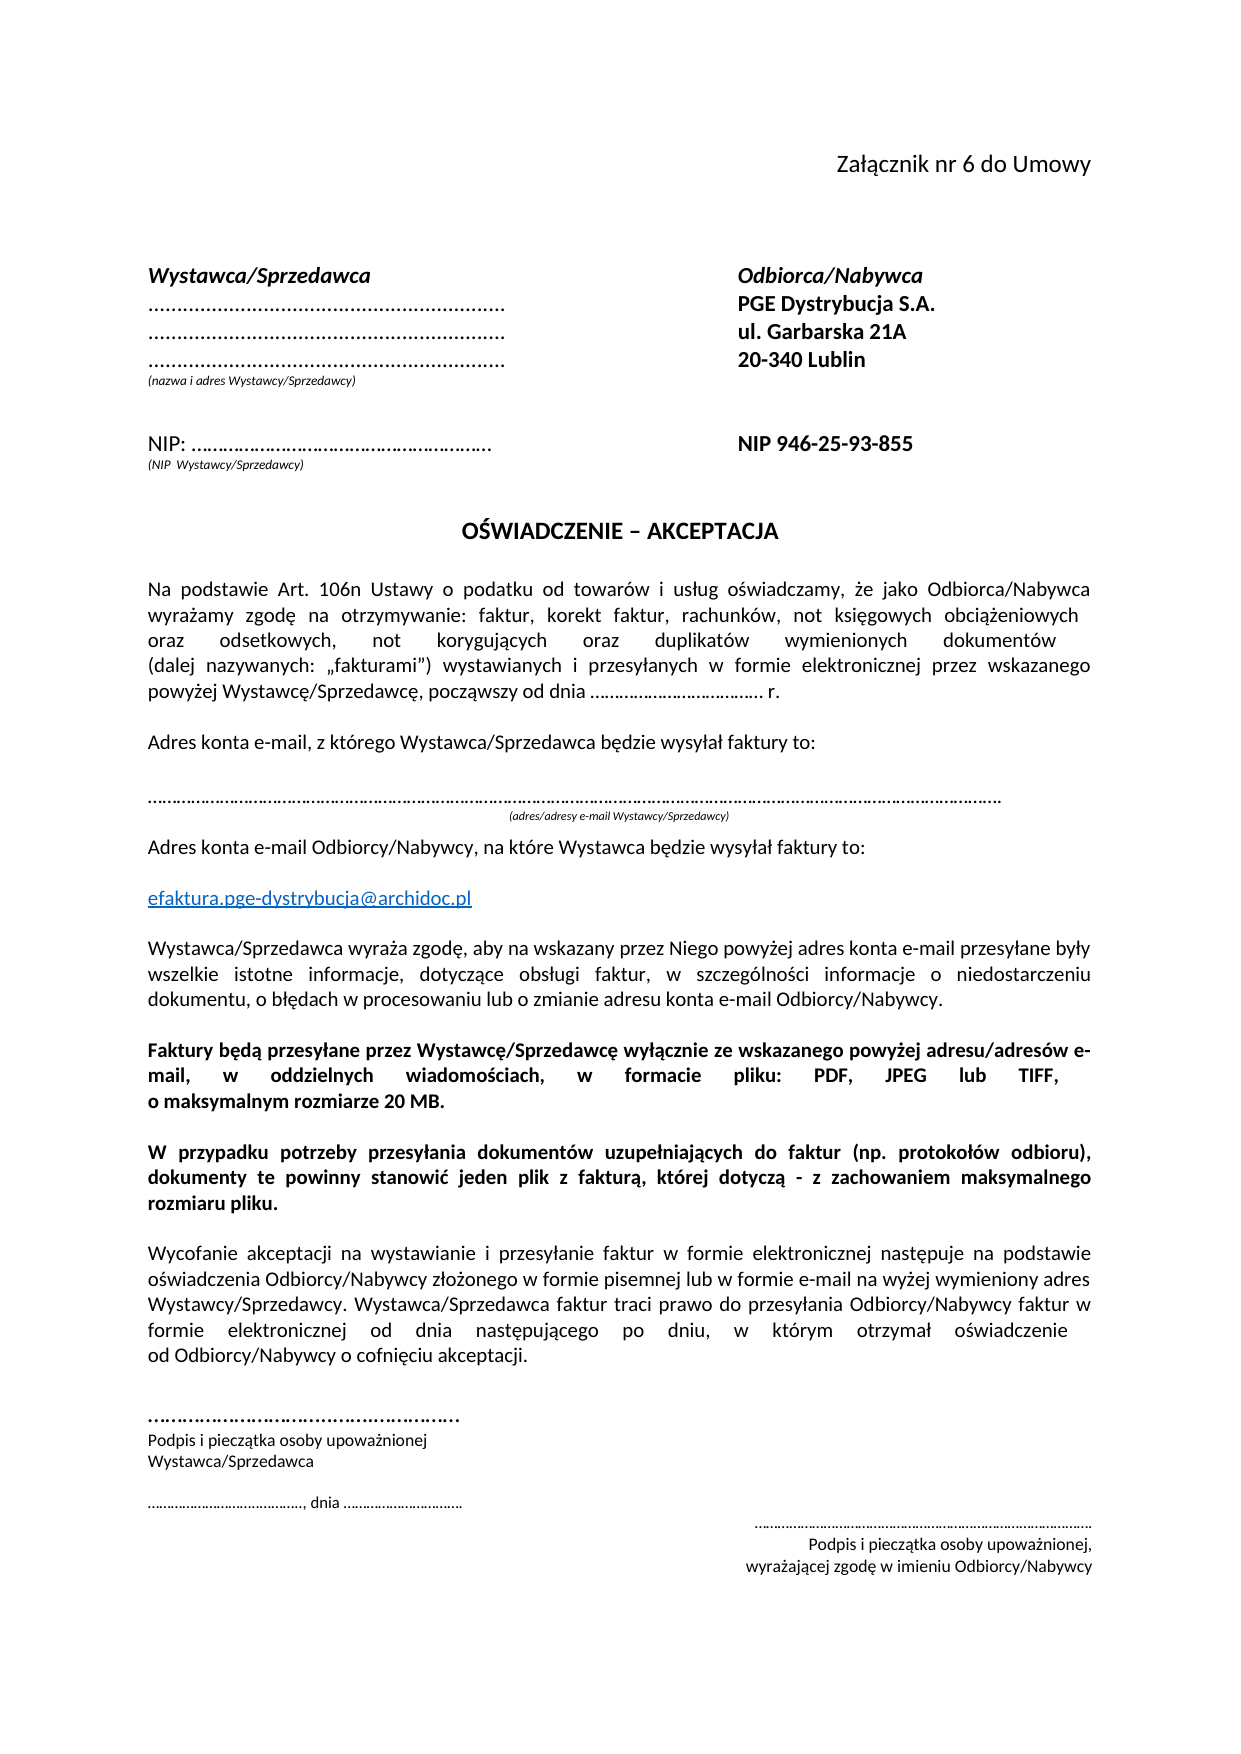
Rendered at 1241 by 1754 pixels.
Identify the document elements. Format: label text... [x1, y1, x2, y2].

text Podpis i pieczątka osoby upoważnionej [148, 1429, 1092, 1450]
text Faktury będą przesyłane przez Wystawcę/Sprzedawcę wyłącznie ze wskazanego powyżej adresu/adresów e-mail, w oddzielnych wiadomościach, w formacie pliku: PDF, JPEG lub TIFF, o maksymalnym rozmiarze 20 MB. [148, 1037, 1092, 1113]
text ……………………………………………………………………………. [664, 1513, 1092, 1533]
text Adres konta e-mail Odbiorcy/Nabywcy, na które Wystawca będzie wysyłał faktury to: [148, 834, 1092, 859]
text ……………………………………………………………………………………………………………………………………………………………. [148, 783, 1092, 808]
text Na podstawie Art. 106n Ustawy o podatku od towarów i usług oświadczamy, że jako Odbiorca/Nabywca wyrażamy zgodę na otrzymywanie: faktur, korekt faktur, rachunków, not księgowych obciążeniowych oraz odsetkowych, not korygujących oraz duplikatów wymienionych dokumentów (dalej nazywanych: „fakturami”) wystawianych i przesyłanych w formie elektronicznej przez wskazanego powyżej Wystawcę/Sprzedawcę, począwszy od dnia ……………………………… r. [148, 576, 1092, 703]
text Wycofanie akceptacji na wystawianie i przesyłanie faktur w formie elektronicznej następuje na podstawie oświadczenia Odbiorcy/Nabywcy złożonego w formie pisemnej lub w formie e-mail na wyżej wymieniony adres Wystawcy/Sprzedawcy. Wystawca/Sprzedawca faktur traci prawo do przesyłania Odbiorcy/Nabywcy faktur w formie elektronicznej od dnia następującego po dniu, w którym otrzymał oświadczenie od Odbiorcy/Nabywcy o cofnięciu akceptacji. [148, 1241, 1092, 1368]
text Wystawca/Sprzedawca Odbiorca/Nabywca [148, 261, 1092, 289]
text Wystawca/Sprzedawca wyraża zgodę, aby na wskazany przez Niego powyżej adres konta e-mail przesyłane były wszelkie istotne informacje, dotyczące obsługi faktur, w szczególności informacje o niedostarczeniu dokumentu, o błędach w procesowaniu lub o zmianie adresu konta e-mail Odbiorcy/Nabywcy. [148, 936, 1092, 1012]
text (NIP Wystawcy/Sprzedawcy) [148, 457, 1092, 485]
text Załącznik nr 6 do Umowy [148, 148, 1091, 178]
text wyrażającej zgodę w imieniu Odbiorcy/Nabywcy [738, 1555, 1092, 1576]
text NIP: ………………………………………………… NIP 946-25-93-855 [148, 429, 1092, 457]
text .............................................................. ul. Garbarska 21A [148, 317, 1092, 345]
text ………………………..……….., dnia …………………………. [148, 1492, 1092, 1513]
text .............................................................. PGE Dystrybucja S.A. [148, 289, 1092, 317]
text OŚWIADCZENIE – AKCEPTACJA [148, 515, 1092, 546]
text .............................................................. 20-340 Lublin [148, 345, 1092, 373]
text W przypadku potrzeby przesyłania dokumentów uzupełniających do faktur (np. protokołów odbioru), dokumenty te powinny stanowić jeden plik z fakturą, której dotyczą - z zachowaniem maksymalnego rozmiaru pliku. [148, 1139, 1092, 1215]
text (adres/adresy e-mail Wystawcy/Sprzedawcy) [148, 808, 1092, 834]
text …………………………..…….…………… [148, 1398, 1092, 1429]
text Wystawca/Sprzedawca [148, 1450, 1092, 1472]
text (nazwa i adres Wystawcy/Sprzedawcy) [148, 373, 1092, 401]
text efaktura.pge-dystrybucja@archidoc.pl [148, 885, 1092, 910]
text Podpis i pieczątka osoby upoważnionej, [664, 1533, 1092, 1555]
text Adres konta e-mail, z którego Wystawca/Sprzedawca będzie wysyłał faktury to: [148, 729, 1092, 754]
